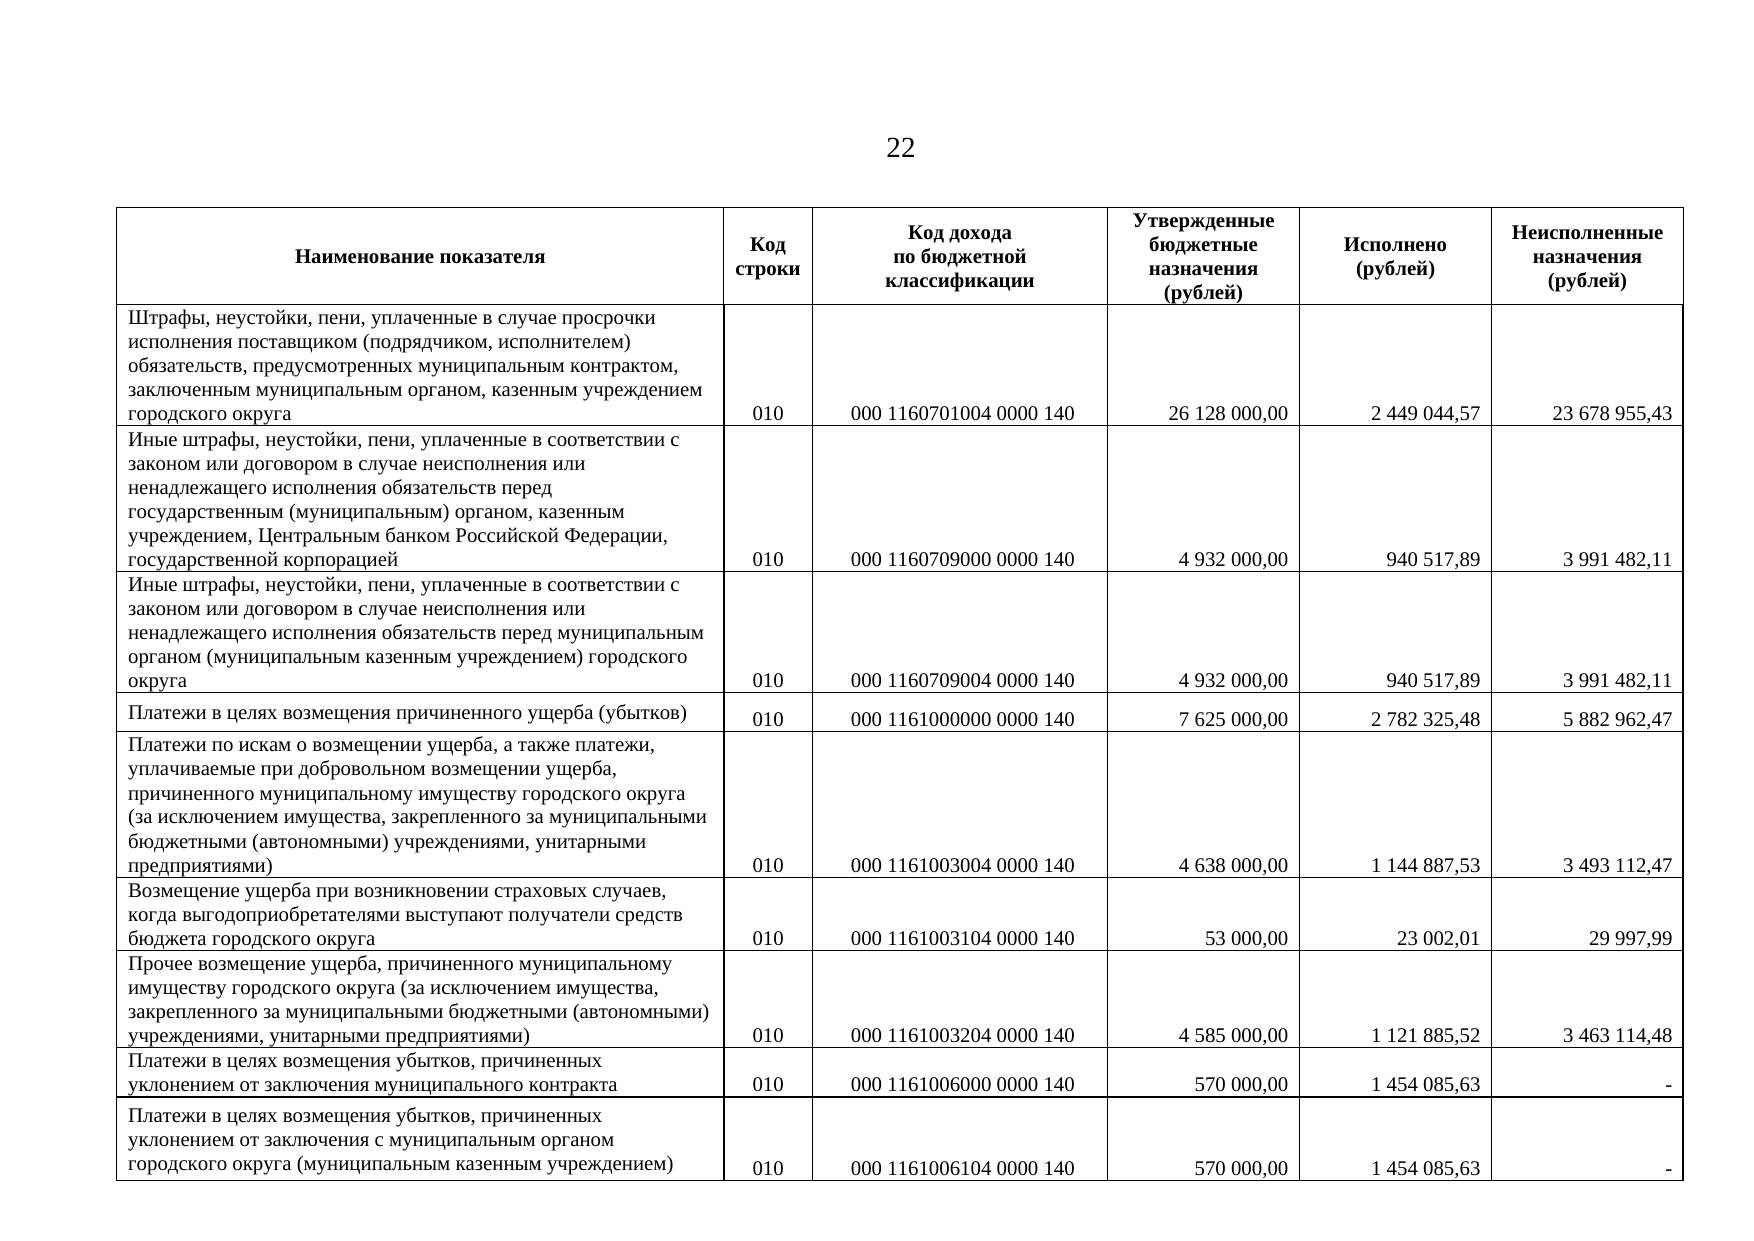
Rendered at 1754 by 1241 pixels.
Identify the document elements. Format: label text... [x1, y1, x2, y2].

table_cell 23 678 955,43 [1492, 305, 1682, 425]
table_cell 010 [725, 732, 812, 877]
table_cell 570 000,00 [1108, 1098, 1299, 1180]
table_cell Прочее возмещение ущерба, причиненного муниципальному имуществу городского округа (за исключением имущества, закрепленного за муниципальными бюджетными (автономными) учреждениями, унитарными предприятиями) [117, 951, 723, 1047]
table_cell 4 932 000,00 [1108, 426, 1299, 571]
table_header Неисполненные назначения (рублей) [1492, 208, 1683, 304]
table_cell 010 [725, 572, 812, 692]
table_cell Штрафы, неустойки, пени, уплаченные в случае просрочки исполнения поставщиком (подрядчиком, исполнителем) обязательств, предусмотренных муниципальным контрактом, заключенным муниципальным органом, казенным учреждением городского округа [117, 305, 723, 425]
table_header Исполнено (рублей) [1300, 208, 1491, 304]
table_cell 010 [725, 951, 812, 1047]
table_cell 000 1161006104 0000 140 [813, 1098, 1107, 1180]
table_cell Платежи в целях возмещения причиненного ущерба (убытков) [117, 693, 723, 731]
table_cell Иные штрафы, неустойки, пени, уплаченные в соответствии с законом или договором в случае неисполнения или ненадлежащего исполнения обязательств перед государственным (муниципальным) органом, казенным учреждением, Центральным банком Российской Федерации, государственной корпорацией [117, 426, 723, 571]
table_cell 3 493 112,47 [1492, 732, 1682, 877]
table_cell 4 585 000,00 [1108, 951, 1299, 1047]
table_cell 2 449 044,57 [1300, 305, 1491, 425]
table_cell 3 991 482,11 [1492, 426, 1682, 571]
table_cell 23 002,01 [1300, 878, 1491, 950]
table_cell Возмещение ущерба при возникновении страховых случаев, когда выгодоприобретателями выступают получатели средств бюджета городского округа [117, 878, 723, 950]
table_cell 7 625 000,00 [1108, 693, 1299, 731]
table_cell 010 [725, 693, 812, 731]
table_cell 010 [725, 1048, 812, 1096]
table_cell Платежи по искам о возмещении ущерба, а также платежи, уплачиваемые при добровольном возмещении ущерба, причиненного муниципальному имуществу городского округа (за исключением имущества, закрепленного за муниципальными бюджетными (автономными) учреждениями, унитарными предприятиями) [117, 732, 723, 877]
table_cell 2 782 325,48 [1300, 693, 1491, 731]
table_cell 570 000,00 [1108, 1048, 1299, 1096]
table_header Утвержденные бюджетные назначения (рублей) [1108, 208, 1299, 304]
table_cell 29 997,99 [1492, 878, 1682, 950]
table_cell 1 144 887,53 [1300, 732, 1491, 877]
table_cell Платежи в целях возмещения убытков, причиненных уклонением от заключения муниципального контракта [117, 1048, 723, 1096]
table_cell 3 991 482,11 [1492, 572, 1682, 692]
table_header Код строки [724, 208, 812, 304]
table_header Наименование показателя [117, 208, 723, 304]
table_cell 000 1161003004 0000 140 [813, 732, 1107, 877]
table_cell 010 [725, 1098, 812, 1180]
table_cell 000 1160701004 0000 140 [813, 305, 1107, 425]
table_cell 5 882 962,47 [1492, 693, 1682, 731]
table_cell 1 454 085,63 [1300, 1048, 1491, 1096]
table_cell 000 1161000000 0000 140 [813, 693, 1107, 731]
table_cell 53 000,00 [1108, 878, 1299, 950]
table_cell 26 128 000,00 [1108, 305, 1299, 425]
table_cell 4 638 000,00 [1108, 732, 1299, 877]
table_cell Иные штрафы, неустойки, пени, уплаченные в соответствии с законом или договором в случае неисполнения или ненадлежащего исполнения обязательств перед муниципальным органом (муниципальным казенным учреждением) городского округа [117, 572, 723, 692]
table_cell - [1492, 1048, 1682, 1096]
table_cell 3 463 114,48 [1492, 951, 1682, 1047]
table_cell 940 517,89 [1300, 572, 1491, 692]
table_cell 010 [725, 305, 812, 425]
table_cell 010 [725, 878, 812, 950]
table_cell 000 1161003204 0000 140 [813, 951, 1107, 1047]
table_header Код дохода по бюджетной классификации [813, 208, 1107, 304]
table_cell 010 [725, 426, 812, 571]
table_cell 000 1160709004 0000 140 [813, 572, 1107, 692]
table_cell - [1492, 1098, 1682, 1180]
table_cell 1 121 885,52 [1300, 951, 1491, 1047]
table_cell 940 517,89 [1300, 426, 1491, 571]
table_cell 000 1161006000 0000 140 [813, 1048, 1107, 1096]
table_cell 4 932 000,00 [1108, 572, 1299, 692]
table_cell 1 454 085,63 [1300, 1098, 1491, 1180]
table_cell 000 1160709000 0000 140 [813, 426, 1107, 571]
table_cell 000 1161003104 0000 140 [813, 878, 1107, 950]
